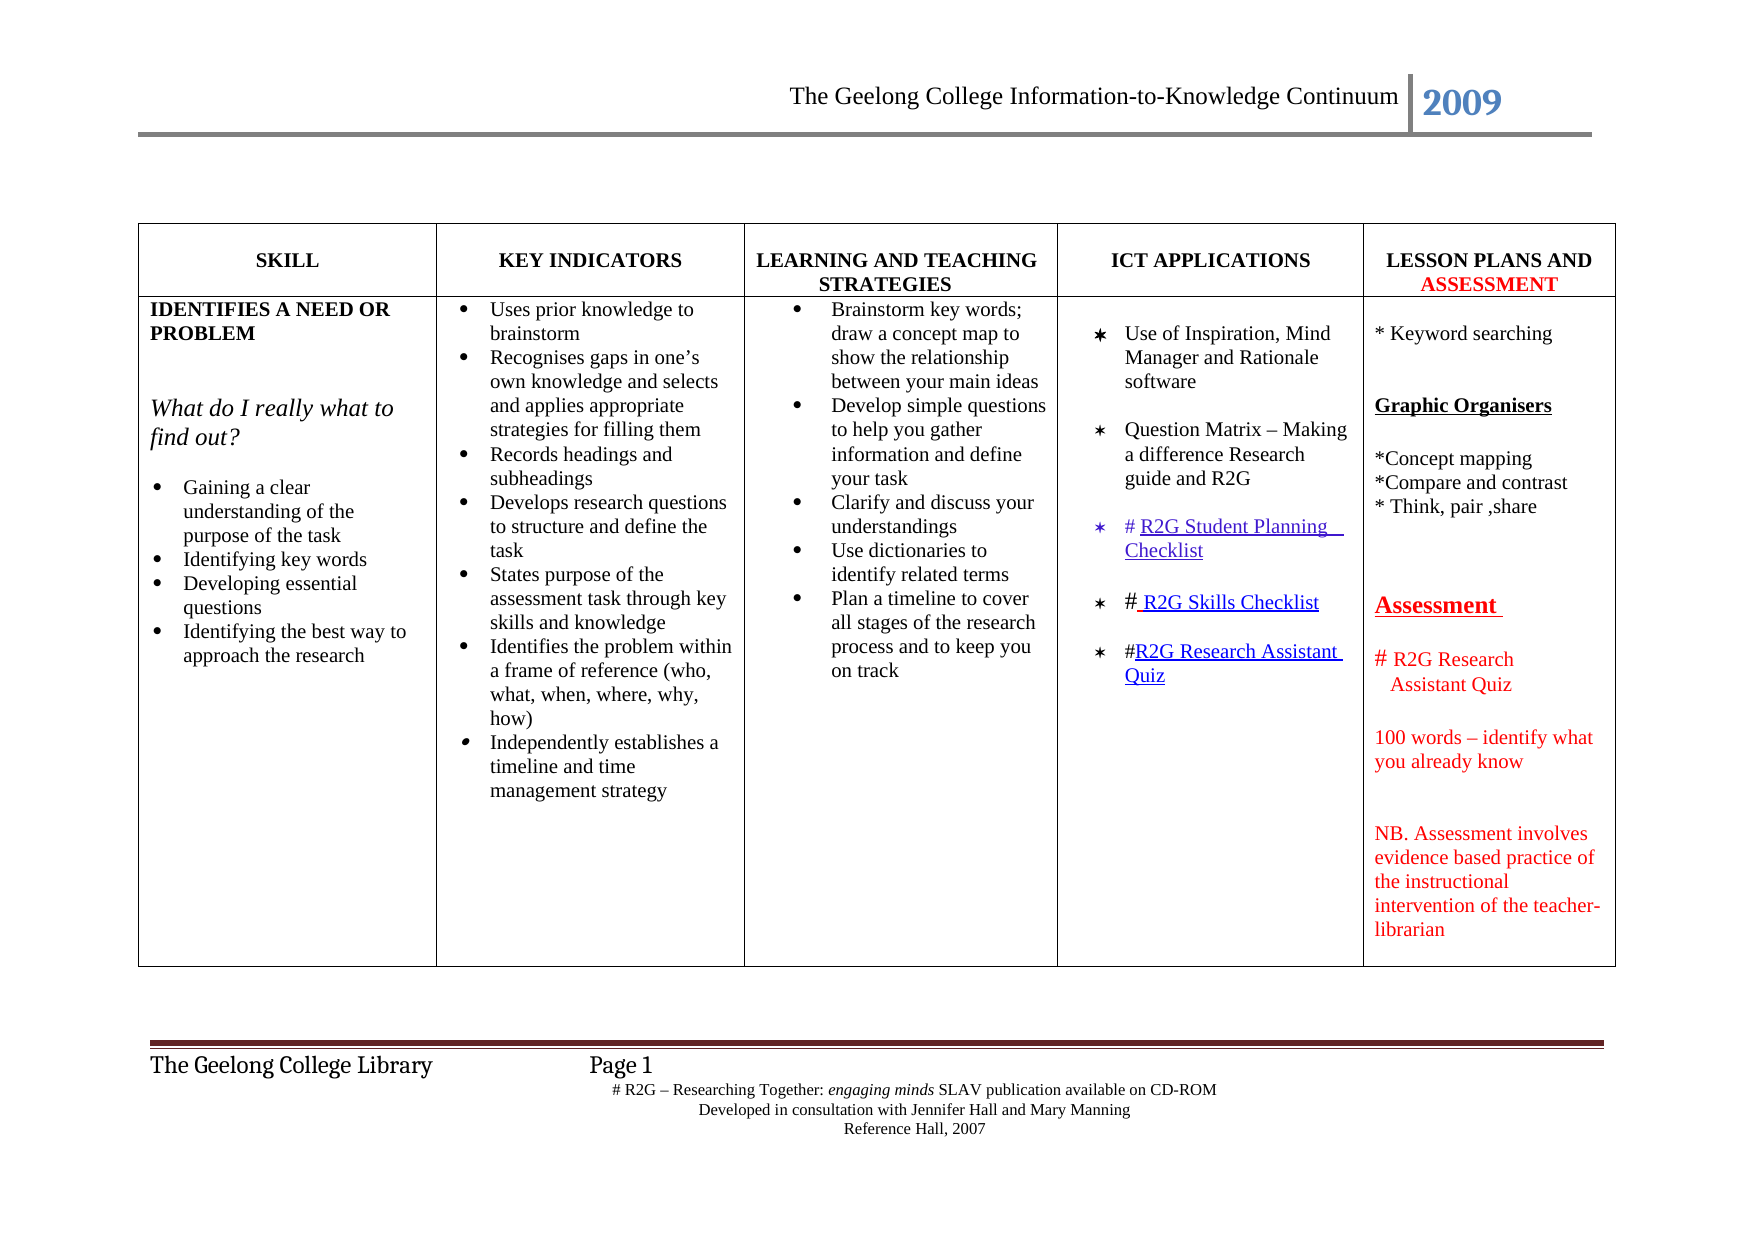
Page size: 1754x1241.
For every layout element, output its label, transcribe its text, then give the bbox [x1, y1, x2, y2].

table_header LEARNING AND TEACHING STRATEGIES [745, 224, 1057, 296]
table_cell * Keyword searching Graphic Organisers *Concept mapping *Compare and contrast * Think, pair ,share Assessment # R2G Research Assistant Quiz 100 words – identify what you already know NB. Assessment involves evidence based practice of the instructional intervention of the teacher-librarian [1364, 297, 1615, 966]
table_header SKILL [139, 224, 436, 296]
table_header LESSON PLANS AND ASSESSMENT [1364, 224, 1615, 296]
table_cell IDENTIFIES A NEED OR PROBLEM What do I really what to find out? Gaining a clear understanding of the purpose of the task Identifying key words Developing essential questions Identifying the best way to approach the research [139, 297, 436, 966]
table_header KEY INDICATORS [437, 224, 744, 296]
table_cell Use of Inspiration, Mind Manager and Rationale software Question Matrix – Making a difference Research guide and R2G # R2G Student Planning Checklist # R2G Skills Checklist #R2G Research Assistant Quiz [1058, 297, 1363, 966]
table_cell Uses prior knowledge to brainstorm Recognises gaps in one’s own knowledge and selects and applies appropriate strategies for filling them Records headings and subheadings Develops research questions to structure and define the task States purpose of the assessment task through key skills and knowledge Identifies the problem within a frame of reference (who, what, when, where, why, how) Independently establishes a timeline and time management strategy [437, 297, 744, 966]
table_header ICT APPLICATIONS [1058, 224, 1363, 296]
table_cell Brainstorm key words; draw a concept map to show the relationship between your main ideas Develop simple questions to help you gather information and define your task Clarify and discuss your understandings Use dictionaries to identify related terms Plan a timeline to cover all stages of the research process and to keep you on track [745, 297, 1057, 966]
